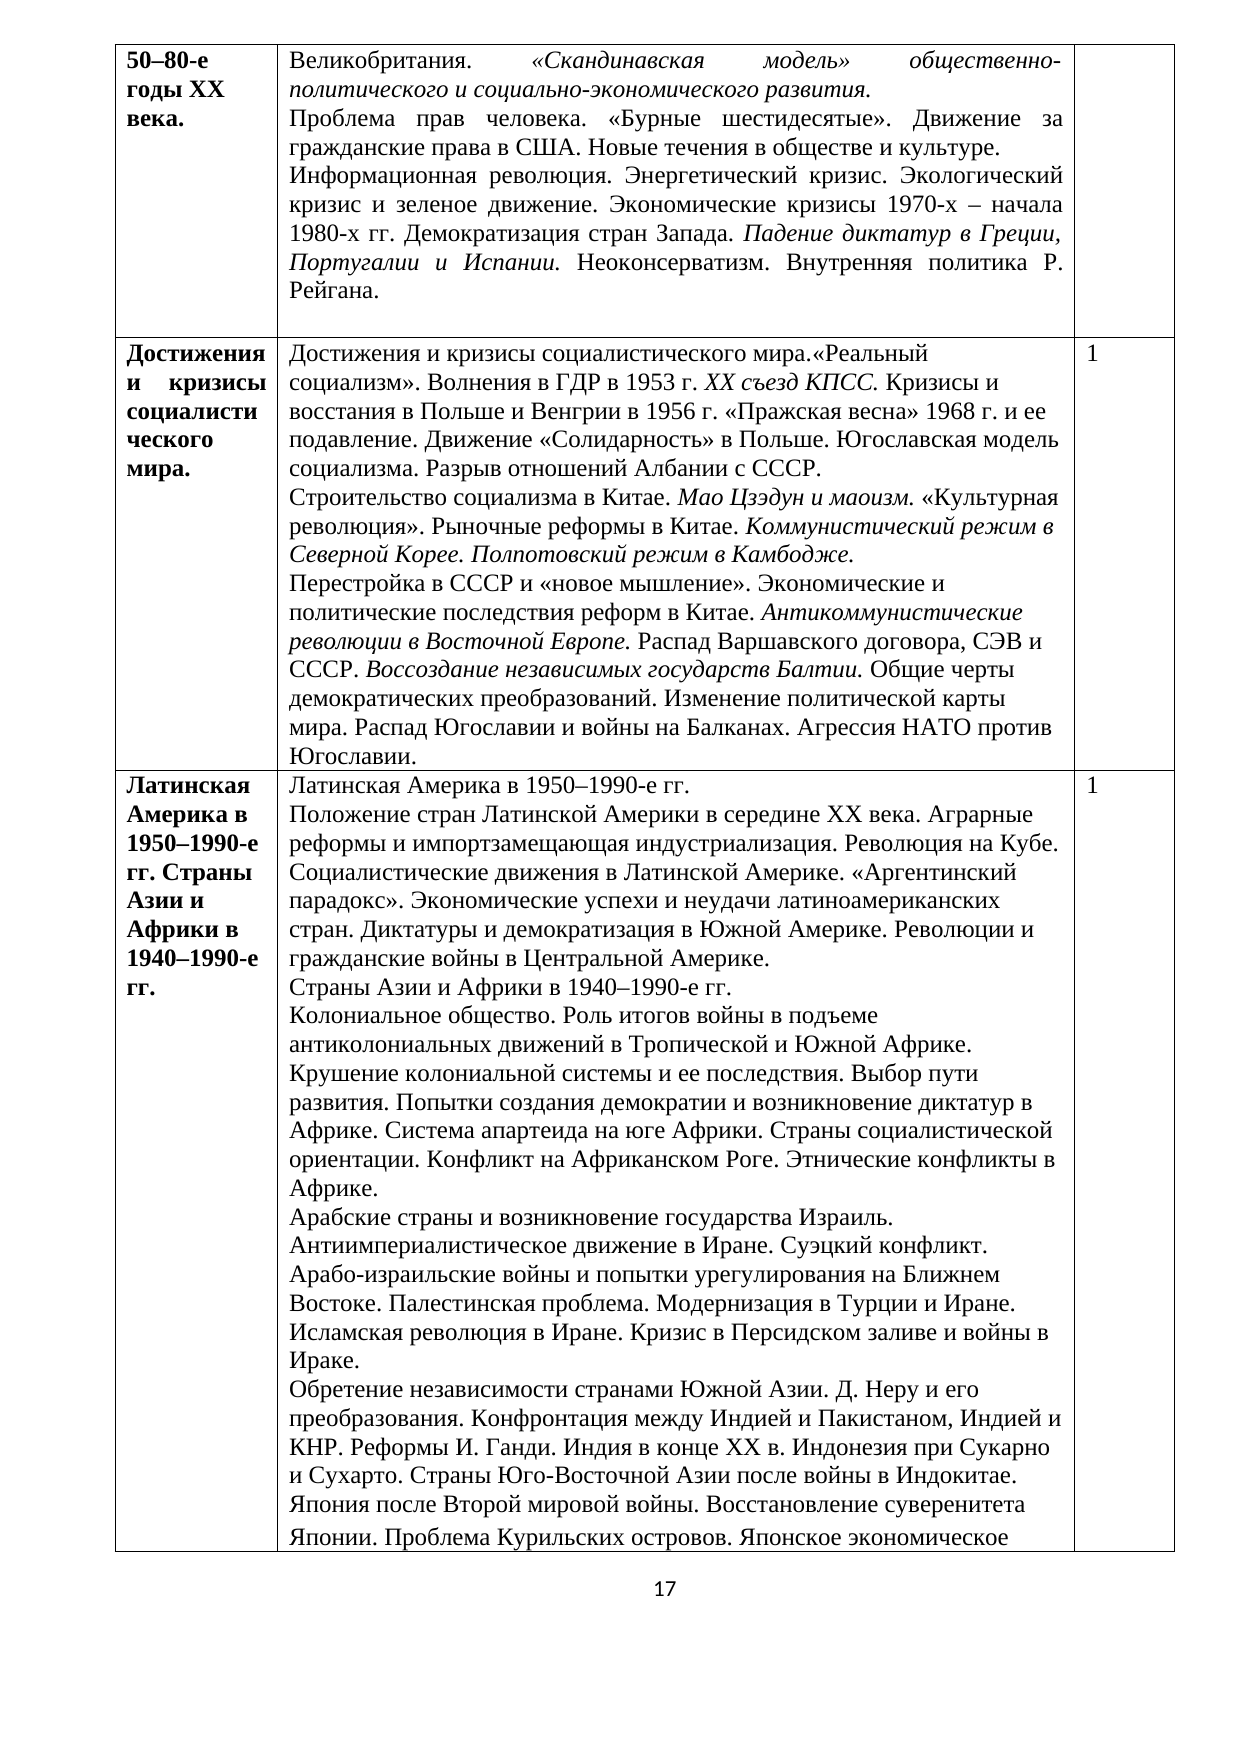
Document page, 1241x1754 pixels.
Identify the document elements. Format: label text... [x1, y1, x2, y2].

table_cell Достижения и кризисы социалистического мира. [116, 338, 277, 769]
table_cell Достижения и кризисы социалистического мира.«Реальный социализм». Волнения в ГДР в 1953 г. ХХ съезд КПСС. Кризисы и восстания в Польше и Венгрии в 1956 г. «Пражская весна» 1968 г. и ее подавление. Движение «Солидарность» в Польше. Югославская модель социализма. Разрыв отношений Албании с СССР. Строительство социализма в Китае. Мао Цзэдун и маоизм. «Культурная революция». Рыночные реформы в Китае. Коммунистический режим в Северной Корее. Полпотовский режим в Камбодже. Перестройка в СССР и «новое мышление». Экономические и политические последствия реформ в Китае. Антикоммунистические революции в Восточной Европе. Распад Варшавского договора, СЭВ и СССР. Воссоздание независимых государств Балтии. Общие черты демократических преобразований. Изменение политической карты мира. Распад Югославии и войны на Балканах. Агрессия НАТО против Югославии. [278, 338, 1074, 769]
table_cell 1 [1075, 45, 1174, 337]
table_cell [278, 771, 1074, 1551]
table_cell 1 [1075, 771, 1174, 1551]
table_cell 1 [1075, 338, 1174, 769]
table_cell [116, 771, 277, 1551]
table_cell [116, 45, 277, 337]
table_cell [278, 45, 1074, 337]
